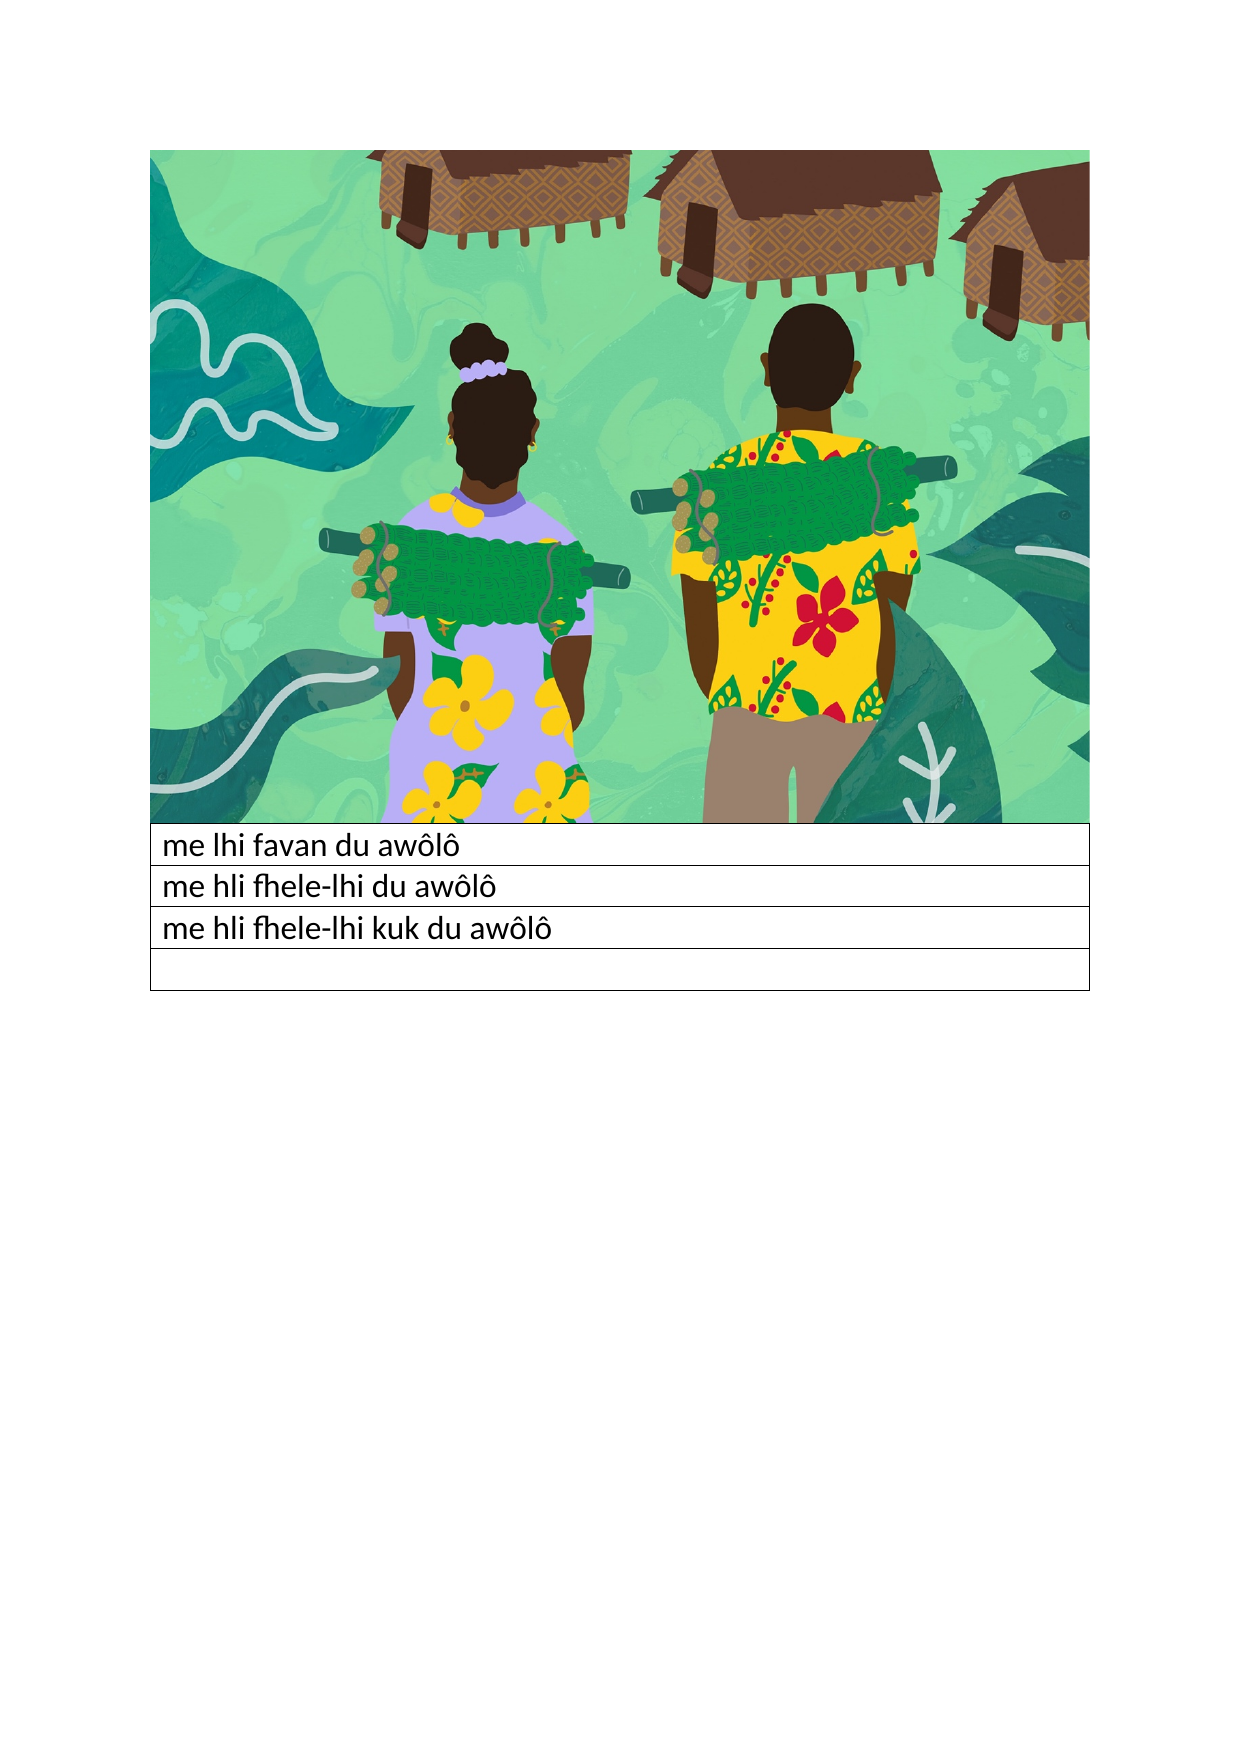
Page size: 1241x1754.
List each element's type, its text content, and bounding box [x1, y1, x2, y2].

table_cell me hli fhele-lhi kuk du awôlô [151, 907, 1089, 948]
table_cell [151, 949, 1089, 990]
table_cell me hli fhele-lhi du awôlô [151, 866, 1089, 906]
table_header me lhi favan du awôlô [151, 824, 1089, 864]
picture [150, 150, 1090, 823]
